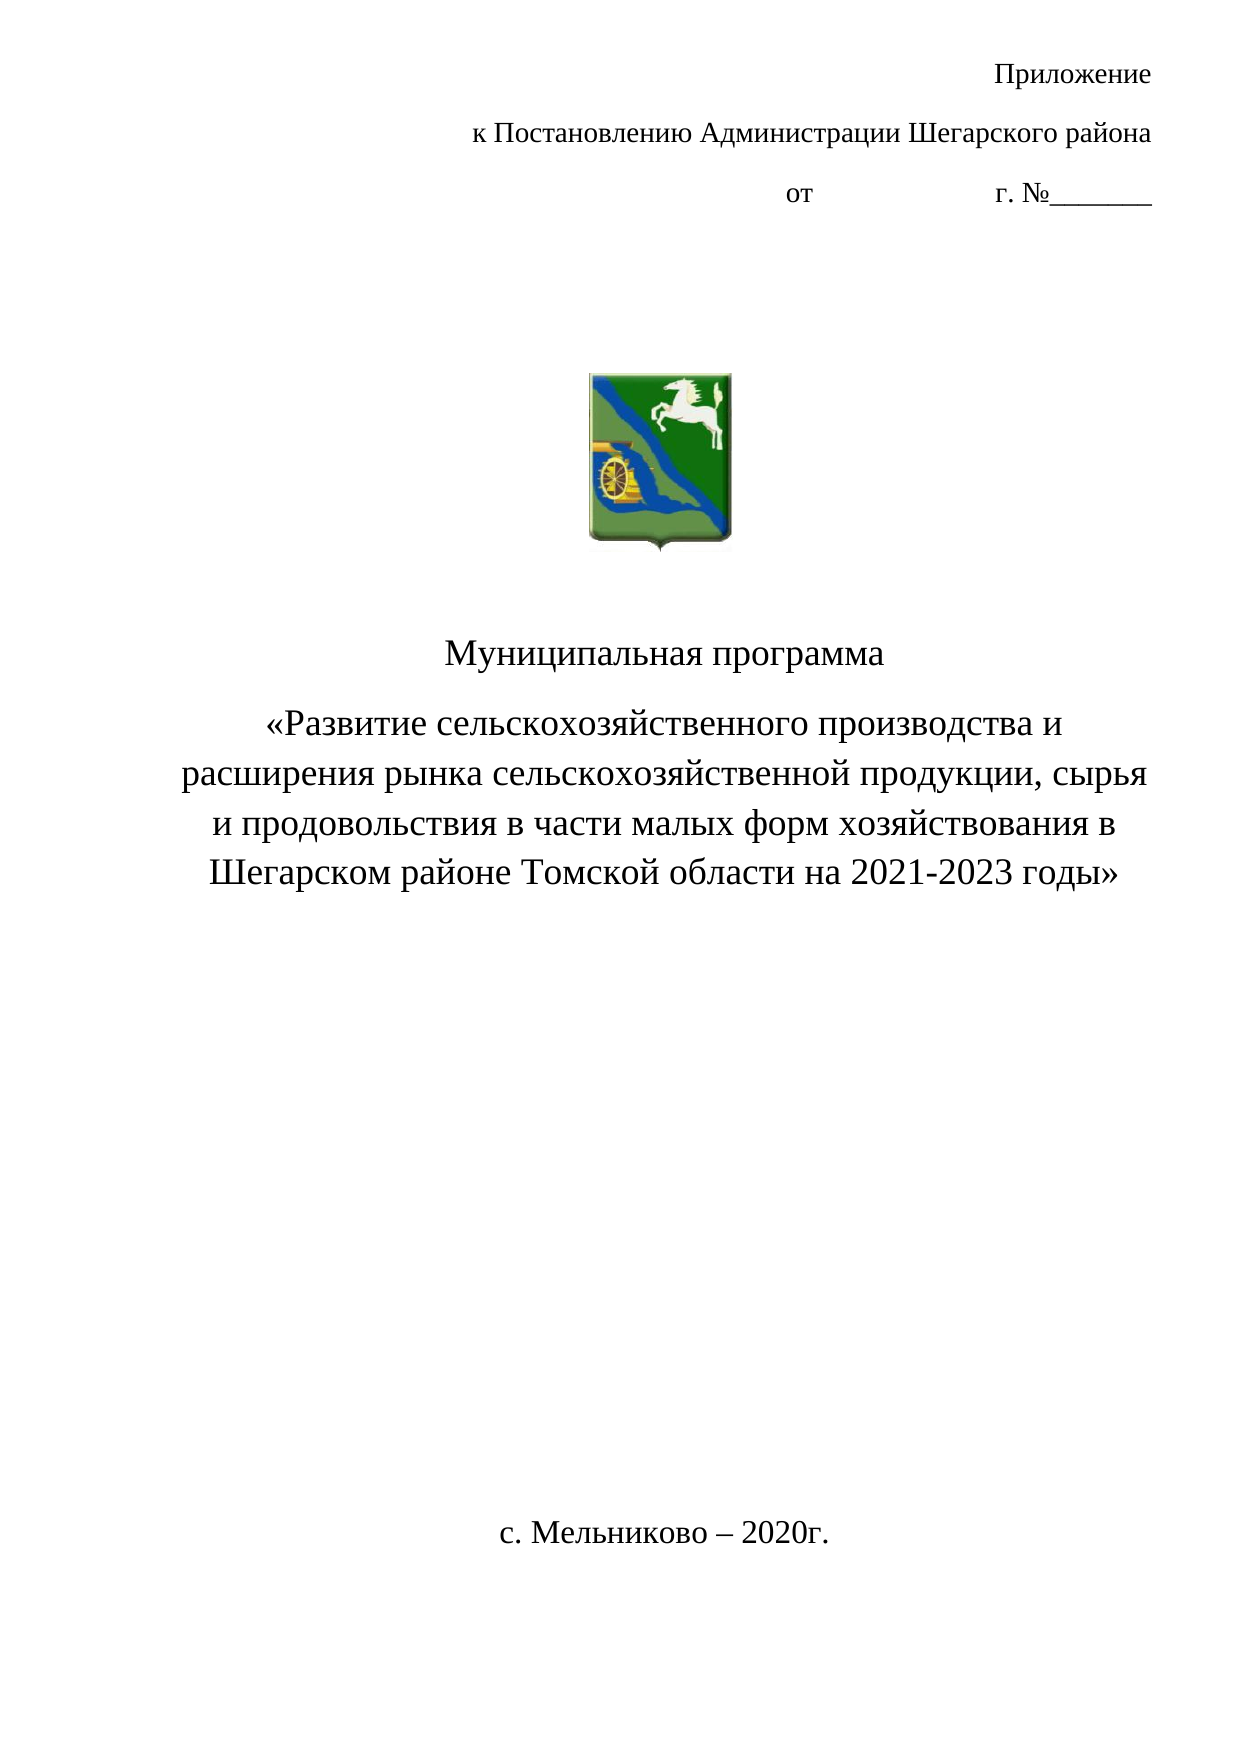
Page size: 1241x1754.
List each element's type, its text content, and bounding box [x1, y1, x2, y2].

text «Развитие сельскохозяйственного производства и расширения рынка сельскохозяйственной продукции, сырья и продовольствия в части малых форм хозяйствования в Шегарском районе Томской области на 2021-2023 годы» [177, 701, 1152, 893]
picture [589, 373, 740, 552]
text к Постановлению Администрации Шегарского района [177, 116, 1152, 149]
text от г. №_______ [177, 175, 1152, 208]
text с. Мельниково – 2020г. [177, 1512, 1152, 1551]
text Приложение [177, 56, 1152, 90]
text Муниципальная программа [177, 630, 1152, 673]
